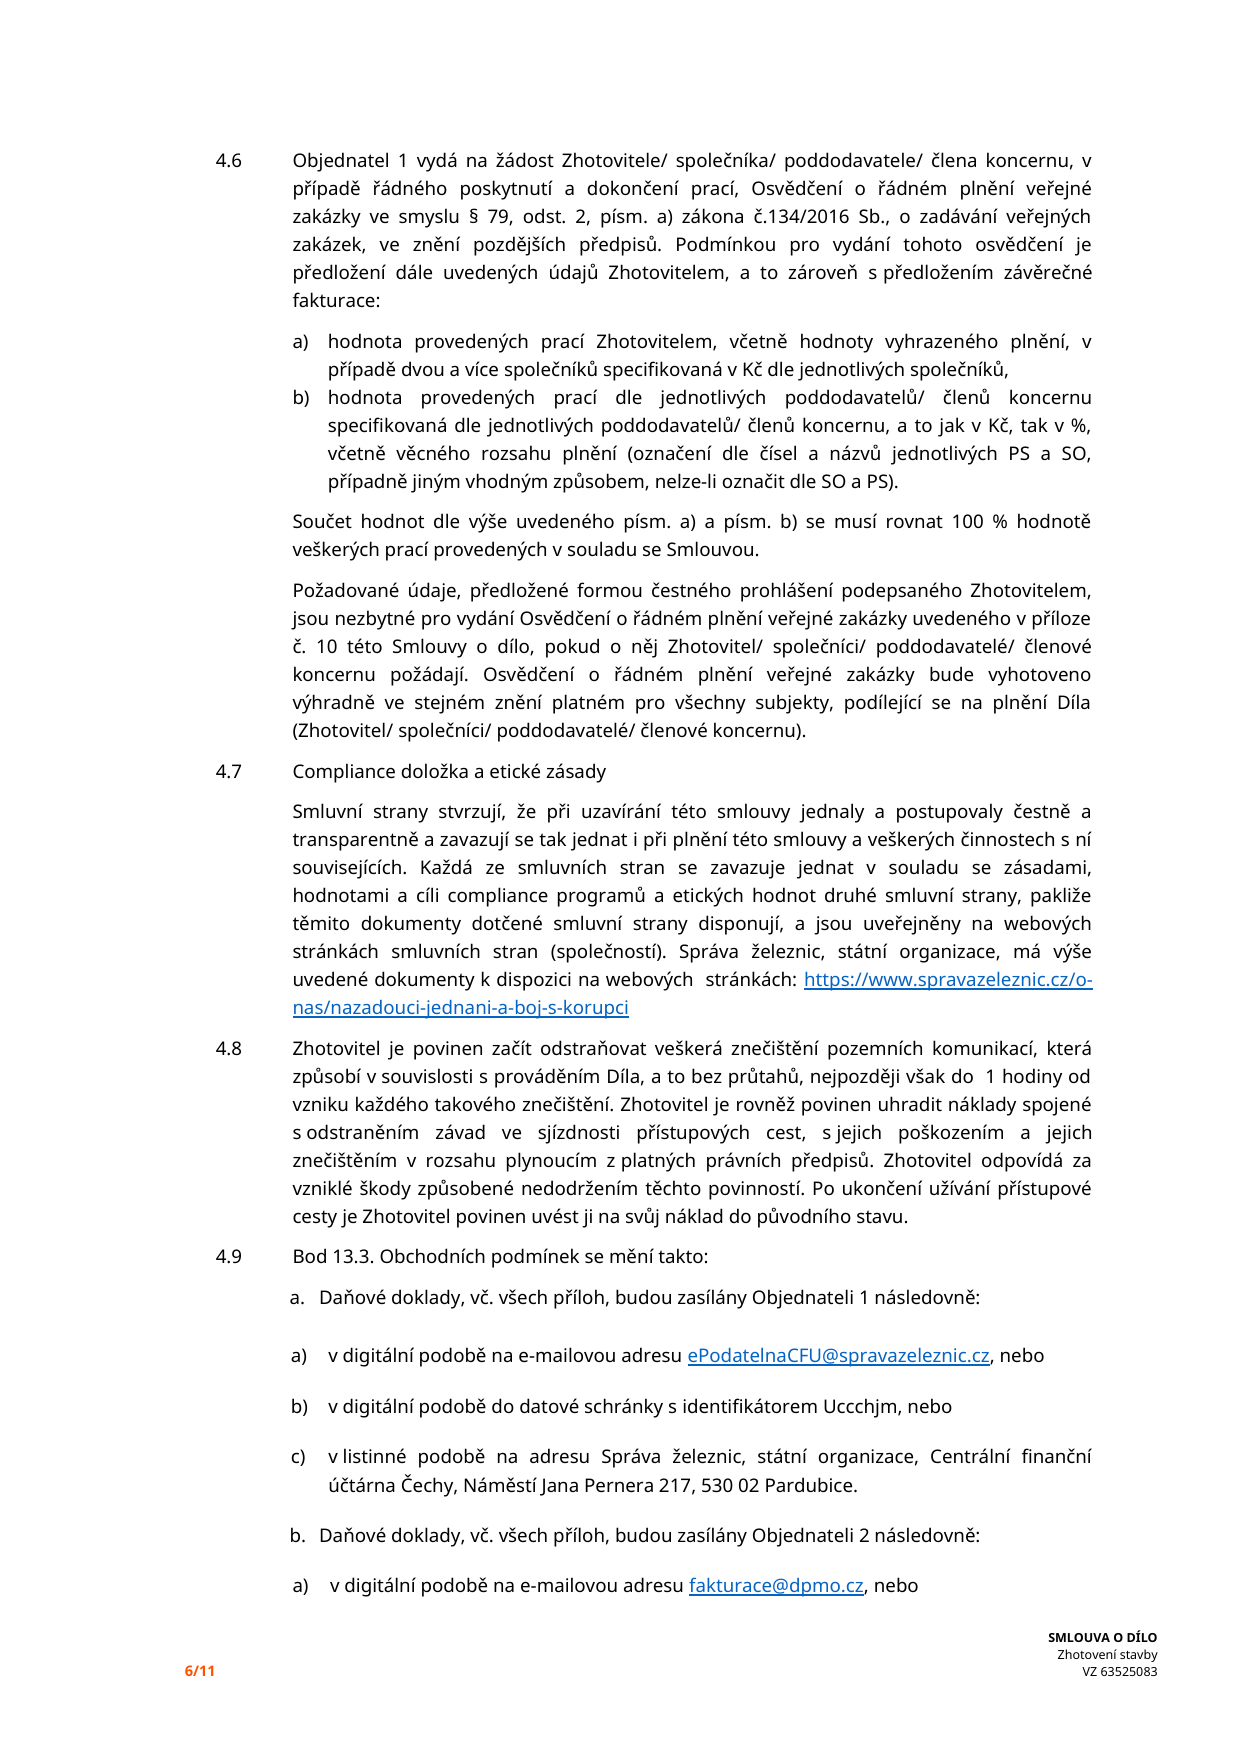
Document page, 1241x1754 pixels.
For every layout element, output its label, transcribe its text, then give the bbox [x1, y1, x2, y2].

list Daňové doklady, vč. všech příloh, budou zasílány Objednateli 1 následovně: [289, 1284, 1093, 1310]
list Bod 13.3. Obchodních podmínek se mění takto: [216, 1244, 1093, 1269]
text Compliance doložka a etické zásady [216, 758, 1093, 783]
text Požadované údaje, předložené formou čestného prohlášení podepsaného Zhotovitelem, jsou nezbytné pro vydání Osvědčení o řádném plnění veřejné zakázky uvedeného v příloze č. 10 této Smlouvy o dílo, pokud o něj Zhotovitel/ společníci/ poddodavatelé/ členové koncernu požádají. Osvědčení o řádném plnění veřejné zakázky bude vyhotoveno výhradně ve stejném znění platném pro všechny subjekty, podílející se na plnění Díla (Zhotovitel/ společníci/ poddodavatelé/ členové koncernu). [292, 577, 1093, 743]
text hodnota provedených prací dle jednotlivých poddodavatelů/ členů koncernu specifikovaná dle jednotlivých poddodavatelů/ členů koncernu, a to jak v Kč, tak v %, včetně věcného rozsahu plnění (označení dle čísel a názvů jednotlivých PS a SO, případně jiným vhodným způsobem, nelze-li označit dle SO a PS). [292, 384, 1093, 494]
list hodnota provedených prací Zhotovitelem, včetně hodnoty vyhrazeného plnění, v případě dvou a více společníků specifikovaná v Kč dle jednotlivých společníků, [292, 328, 1093, 382]
list v digitální podobě na e-mailovou adresu ePodatelnaCFU@spravazeleznic.cz, nebo [291, 1343, 1093, 1368]
list Smluvní strany stvrzují, že při uzavírání této smlouvy jednaly a postupovaly čestně a transparentně a zavazují se tak jednat i při plnění této smlouvy a veškerých činnostech s ní souvisejících. Každá ze smluvních stran se zavazuje jednat v souladu se zásadami, hodnotami a cíli compliance programů a etických hodnot druhé smluvní strany, pakliže těmito dokumenty dotčené smluvní strany disponují, a jsou uveřejněny na webových stránkách smluvních stran (společností). Správa železnic, státní organizace, má výše uvedené dokumenty k dispozici na webových stránkách: https://www.spravazeleznic.cz/o-nas/nazadouci-jednani-a-boj-s-korupci [292, 798, 1093, 1020]
text Součet hodnot dle výše uvedeného písm. a) a písm. b) se musí rovnat 100 % hodnotě veškerých prací provedených v souladu se Smlouvou. [292, 509, 1093, 562]
list v digitální podobě do datové schránky s identifikátorem Uccchjm, nebo [291, 1393, 1093, 1418]
text Objednatel 1 vydá na žádost Zhotovitele/ společníka/ poddodavatele/ člena koncernu, v případě řádného poskytnutí a dokončení prací, Osvědčení o řádném plnění veřejné zakázky ve smyslu § 79, odst. 2, písm. a) zákona č.134/2016 Sb., o zadávání veřejných zakázek, ve znění pozdějších předpisů. Podmínkou pro vydání tohoto osvědčení je předložení dále uvedených údajů Zhotovitelem, a to zároveň s předložením závěrečné fakturace: [216, 147, 1093, 313]
list v digitální podobě na e-mailovou adresu fakturace@dpmo.cz, nebo [292, 1572, 1093, 1598]
list Daňové doklady, vč. všech příloh, budou zasílány Objednateli 2 následovně: [289, 1522, 1093, 1548]
list v listinné podobě na adresu Správa železnic, státní organizace, Centrální finanční účtárna Čechy, Náměstí Jana Pernera 217, 530 02 Pardubice. [291, 1443, 1093, 1498]
text Zhotovitel je povinen začít odstraňovat veškerá znečištění pozemních komunikací, která způsobí v souvislosti s prováděním Díla, a to bez průtahů, nejpozději však do 1 hodiny od vzniku každého takového znečištění. Zhotovitel je rovněž povinen uhradit náklady spojené s odstraněním závad ve sjízdnosti přístupových cest, s jejich poškozením a jejich znečištěním v rozsahu plynoucím z platných právních předpisů. Zhotovitel odpovídá za vzniklé škody způsobené nedodržením těchto povinností. Po ukončení užívání přístupové cesty je Zhotovitel povinen uvést ji na svůj náklad do původního stavu. [216, 1035, 1093, 1229]
